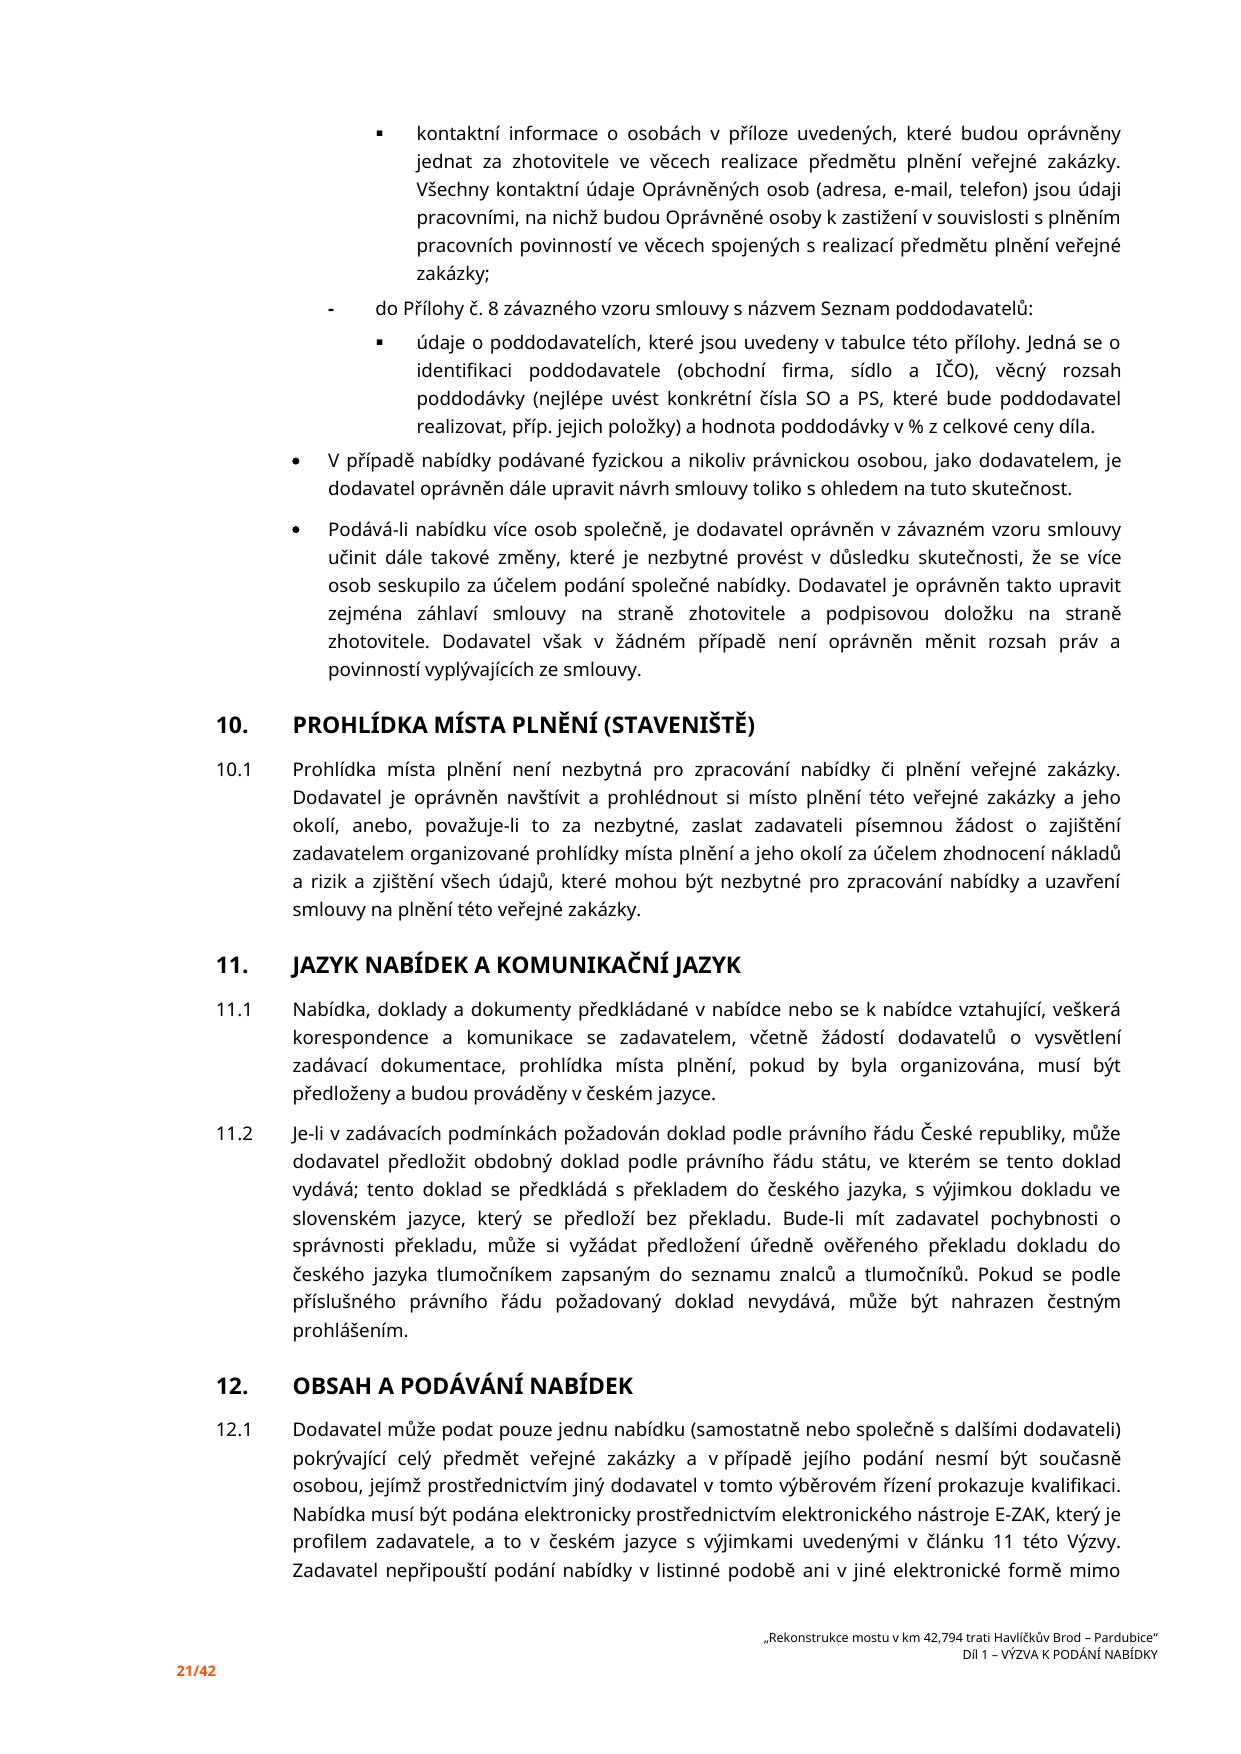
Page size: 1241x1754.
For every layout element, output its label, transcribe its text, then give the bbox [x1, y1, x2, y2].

text údaje o poddodavatelích, které jsou uvedeny v tabulce této přílohy. Jedná se o identifikaci poddodavatele (obchodní firma, sídlo a IČO), věcný rozsah poddodávky (nejlépe uvést konkrétní čísla SO a PS, které bude poddodavatel realizovat, příp. jejich položky) a hodnota poddodávky v % z celkové ceny díla. [375, 329, 1122, 439]
text Je-li v zadávacích podmínkách požadován doklad podle právního řádu České republiky, může dodavatel předložit obdobný doklad podle právního řádu státu, ve kterém se tento doklad vydává; tento doklad se předkládá s překladem do českého jazyka, s výjimkou dokladu ve slovenském jazyce, který se předloží bez překladu. Bude-li mít zadavatel pochybnosti o správnosti překladu, může si vyžádat předložení úředně ověřeného překladu dokladu do českého jazyka tlumočníkem zapsaným do seznamu znalců a tlumočníků. Pokud se podle příslušného právního řádu požadovaný doklad nevydává, může být nahrazen čestným prohlášením. [216, 1121, 1122, 1342]
text Nabídka, doklady a dokumenty předkládané v nabídce nebo se k nabídce vztahující, veškerá korespondence a komunikace se zadavatelem, včetně žádostí dodavatelů o vysvětlení zadávací dokumentace, prohlídka místa plnění, pokud by byla organizována, musí být předloženy a budou prováděny v českém jazyce. [216, 996, 1122, 1106]
text kontaktní informace o osobách v příloze uvedených, které budou oprávněny jednat za zhotovitele ve věcech realizace předmětu plnění veřejné zakázky. Všechny kontaktní údaje Oprávněných osob (adresa, e-mail, telefon) jsou údaji pracovními, na nichž budou Oprávněné osoby k zastižení v souvislosti s plněním pracovních povinností ve věcech spojených s realizací předmětu plnění veřejné zakázky; [375, 121, 1122, 286]
text do Přílohy č. 8 závazného vzoru smlouvy s názvem Seznam poddodavatelů: [328, 295, 1122, 321]
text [216, 1417, 1122, 1582]
text V případě nabídky podávané fyzickou a nikoliv právnickou osobou, jako dodavatelem, je dodavatel oprávněn dále upravit návrh smlouvy toliko s ohledem na tuto skutečnost. [292, 448, 1122, 501]
text OBSAH A PODÁVÁNÍ NABÍDEK [216, 1370, 1122, 1401]
text JAZYK NABÍDEK A KOMUNIKAČNÍ JAZYK [216, 949, 1122, 981]
text Podává-li nabídku více osob společně, je dodavatel oprávněn v závazném vzoru smlouvy učinit dále takové změny, které je nezbytné provést v důsledku skutečnosti, že se více osob seskupilo za účelem podání společné nabídky. Dodavatel je oprávněn takto upravit zejména záhlaví smlouvy na straně zhotovitele a podpisovou doložku na straně zhotovitele. Dodavatel však v žádném případě není oprávněn měnit rozsah práv a povinností vyplývajících ze smlouvy. [292, 516, 1122, 682]
text PROHLÍDKA MÍSTA PLNĚNÍ (STAVENIŠTĚ) [216, 709, 1122, 741]
text Prohlídka místa plnění není nezbytná pro zpracování nabídky či plnění veřejné zakázky. Dodavatel je oprávněn navštívit a prohlédnout si místo plnění této veřejné zakázky a jeho okolí, anebo, považuje-li to za nezbytné, zaslat zadavateli písemnou žádost o zajištění zadavatelem organizované prohlídky místa plnění a jeho okolí za účelem zhodnocení nákladů a rizik a zjištění všech údajů, které mohou být nezbytné pro zpracování nabídky a uzavření smlouvy na plnění této veřejné zakázky. [216, 756, 1122, 922]
